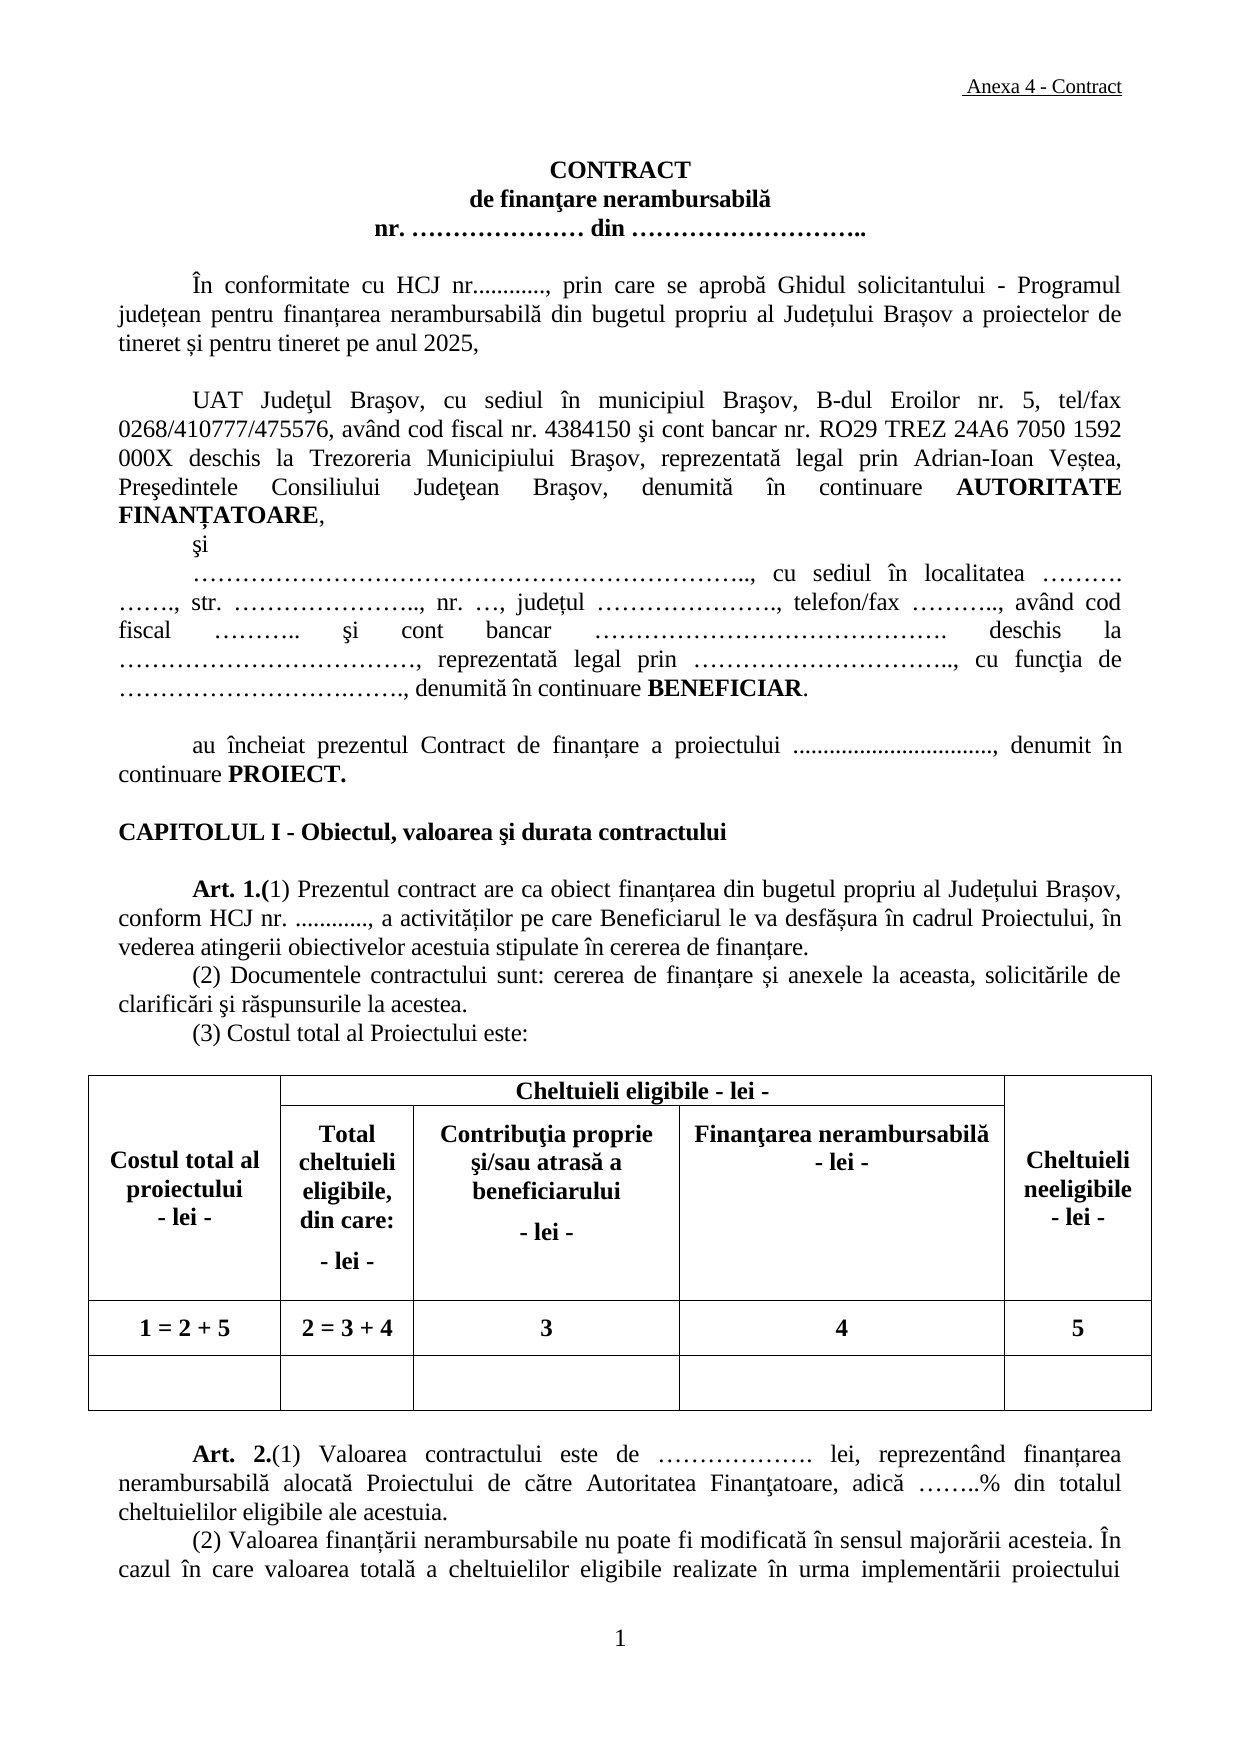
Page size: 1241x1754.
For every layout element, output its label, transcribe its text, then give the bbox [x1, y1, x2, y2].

table_cell 1 = 2 + 5 [89, 1301, 280, 1355]
table_cell [414, 1356, 679, 1409]
table_cell 3 [414, 1301, 679, 1355]
text au încheiat prezentul Contract de finanțare a proiectului ................................., denumit în continuare PROIECT. [118, 730, 1122, 788]
text nr. ………………… din ……………………….. [118, 213, 1122, 242]
table_cell [680, 1356, 1004, 1409]
table_cell Contribuţia proprie şi/sau atrasă a beneficiarului - lei - [414, 1106, 679, 1300]
text Art. 1.(1) Prezentul contract are ca obiect finanțarea din bugetul propriu al Județului Brașov, conform HCJ nr. ............, a activităților pe care Beneficiarul le va desfășura în cadrul Proiectului, în vederea atingerii obiectivelor acestuia stipulate în cererea de finanțare. [118, 874, 1122, 960]
text şi [118, 529, 1122, 558]
table_cell 5 [1005, 1301, 1151, 1355]
table_cell [281, 1356, 413, 1409]
text (3) Costul total al Proiectului este: [118, 1018, 1122, 1047]
text CAPITOLUL I - Obiectul, valoarea şi durata contractului [118, 817, 1122, 845]
table_cell Total cheltuieli eligibile, din care: - lei - [281, 1106, 413, 1300]
text Art. 2.(1) Valoarea contractului este de ………………. lei, reprezentând finanțarea nerambursabilă alocată Proiectului de către Autoritatea Finanţatoare, adică ……..% din totalul cheltuielilor eligibile ale acestuia. [118, 1439, 1122, 1526]
text UAT Judeţul Braşov, cu sediul în municipiul Braşov, B-dul Eroilor nr. 5, tel/fax 0268/410777/475576, având cod fiscal nr. 4384150 şi cont bancar nr. RO29 TREZ 24A6 7050 1592 000X deschis la Trezoreria Municipiului Braşov, reprezentată legal prin Adrian-Ioan Veștea, Preşedintele Consiliului Judeţean Braşov, denumită în continuare AUTORITATE FINANȚATOARE, [118, 385, 1122, 529]
table_cell [89, 1356, 280, 1409]
text (2) Documentele contractului sunt: cererea de finanțare și anexele la aceasta, solicitările de clarificări şi răspunsurile la acestea. [118, 960, 1122, 1018]
table_cell 4 [680, 1301, 1004, 1355]
text CONTRACT [118, 155, 1122, 184]
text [118, 1526, 1122, 1583]
text de finanţare nerambursabilă [118, 184, 1122, 213]
text ………………………………………………………….., cu sediul în localitatea ……….……., str. ………………….., nr. …, județul …………………., telefon/fax ……….., având cod fiscal ……….. şi cont bancar ……………………………………. deschis la ………………………………, reprezentată legal prin ………………………….., cu funcţia de ……………………….……., denumită în continuare BENEFICIAR. [118, 558, 1122, 702]
table_cell 2 = 3 + 4 [281, 1301, 413, 1355]
table_cell [1005, 1356, 1151, 1409]
table_header Cheltuieli eligibile - lei - [281, 1076, 1004, 1105]
text În conformitate cu HCJ nr............, prin care se aprobă Ghidul solicitantului - Programul județean pentru finanțarea nerambursabilă din bugetul propriu al Județului Brașov a proiectelor de tineret și pentru tineret pe anul 2025, [118, 270, 1122, 357]
table_header Cheltuieli neeligibile - lei - [1005, 1076, 1151, 1300]
table_cell Finanţarea nerambursabilă - lei - [680, 1106, 1004, 1300]
table_header Costul total al proiectului - lei - [89, 1076, 280, 1300]
